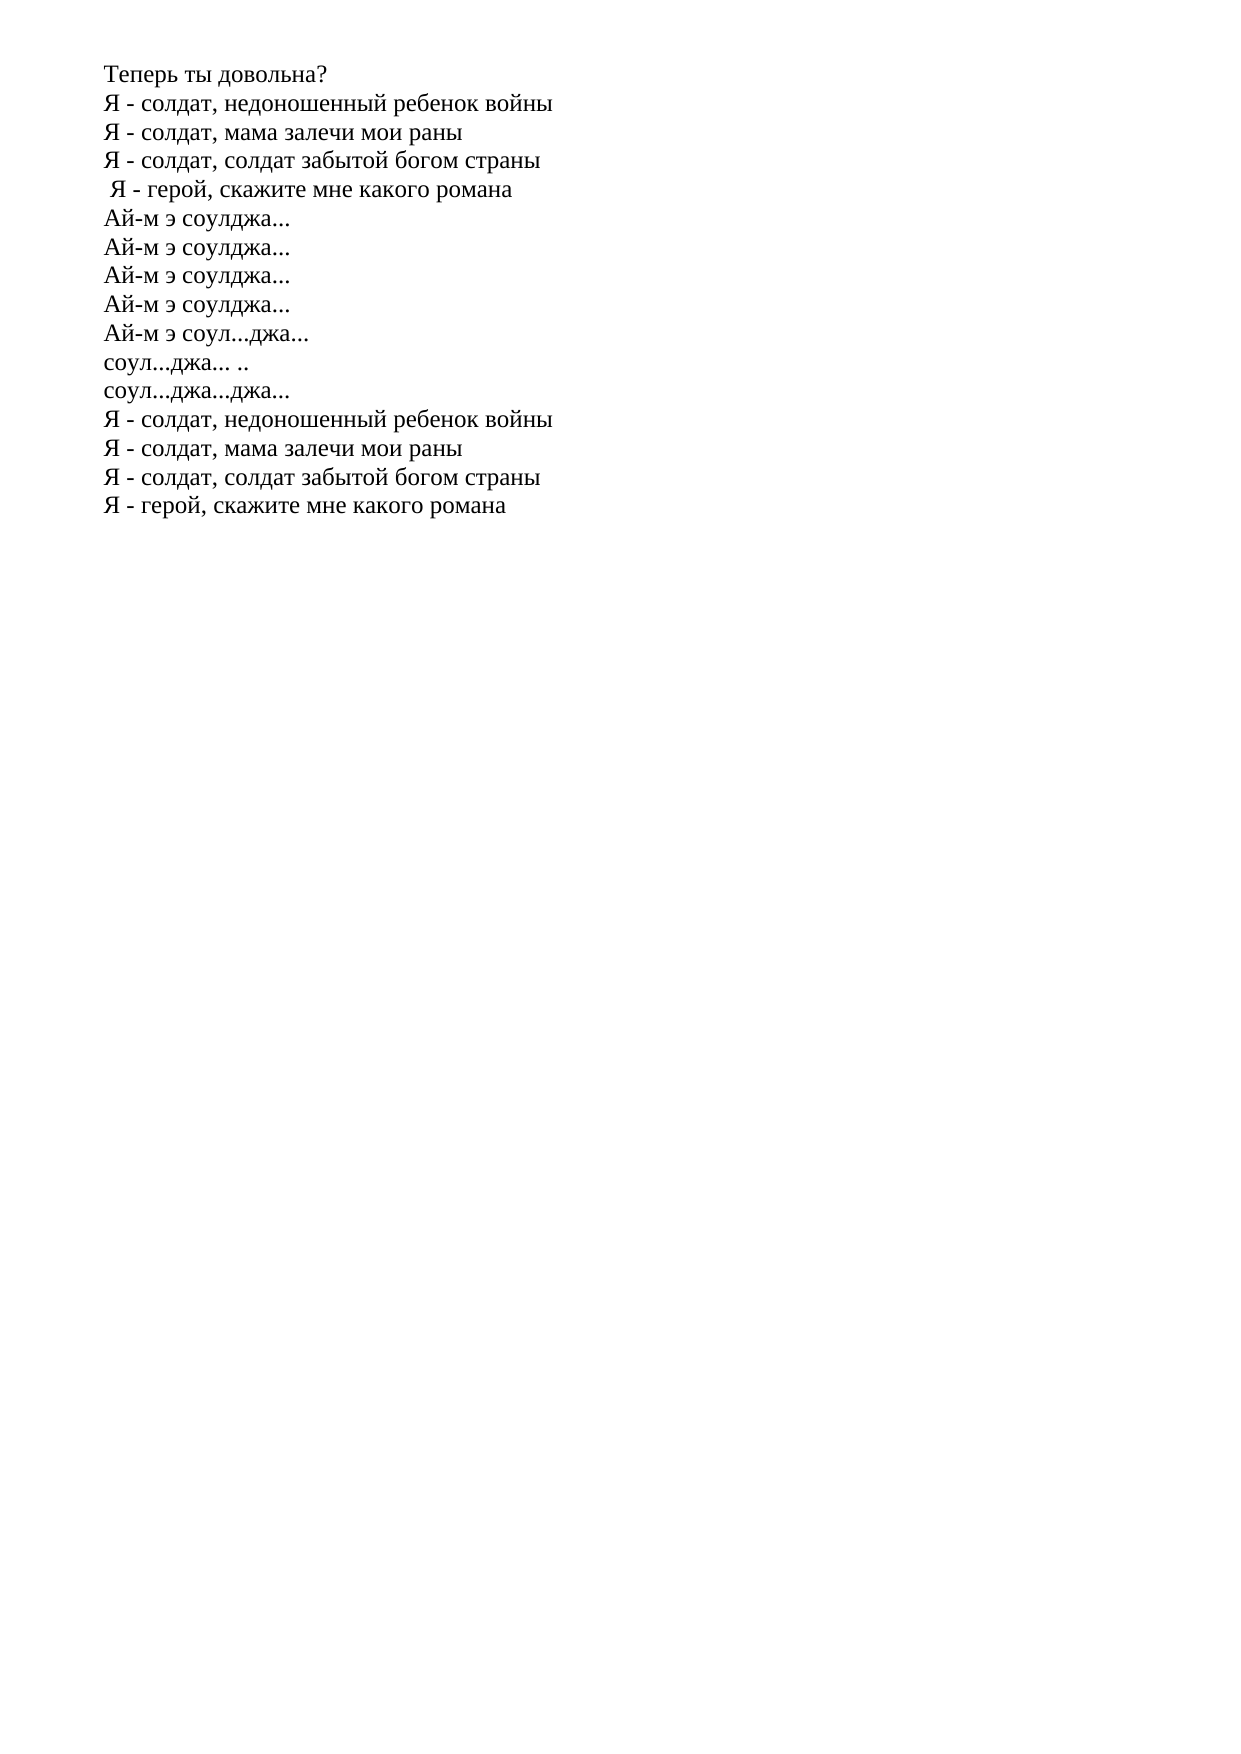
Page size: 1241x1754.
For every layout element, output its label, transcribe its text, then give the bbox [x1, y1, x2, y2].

text Я - герой, скажите мне какого романа [103, 490, 1122, 519]
text Я - солдат, недоношенный ребенок войны [103, 88, 1122, 117]
text Ай-м э соулджа... [103, 260, 1122, 289]
text Я - солдат, мама залечи мои раны [103, 117, 1122, 145]
text Я - солдат, солдат забытой богом страны [103, 145, 1122, 174]
text соул...джа...джа... [103, 375, 1122, 404]
text Ай-м э соулджа... [103, 203, 1122, 232]
text Ай-м э соулджа... [103, 232, 1122, 260]
text Я - солдат, мама залечи мои раны [103, 433, 1122, 462]
text Теперь ты довольна? [103, 59, 1122, 88]
text Я - солдат, недоношенный ребенок войны [103, 404, 1122, 433]
text Ай-м э соул...джа... [103, 318, 1122, 347]
text Я - солдат, солдат забытой богом страны [103, 462, 1122, 490]
text соул...джа... .. [103, 347, 1122, 375]
text Ай-м э соулджа... [103, 289, 1122, 318]
text Я - герой, скажите мне какого романа [103, 174, 1122, 203]
